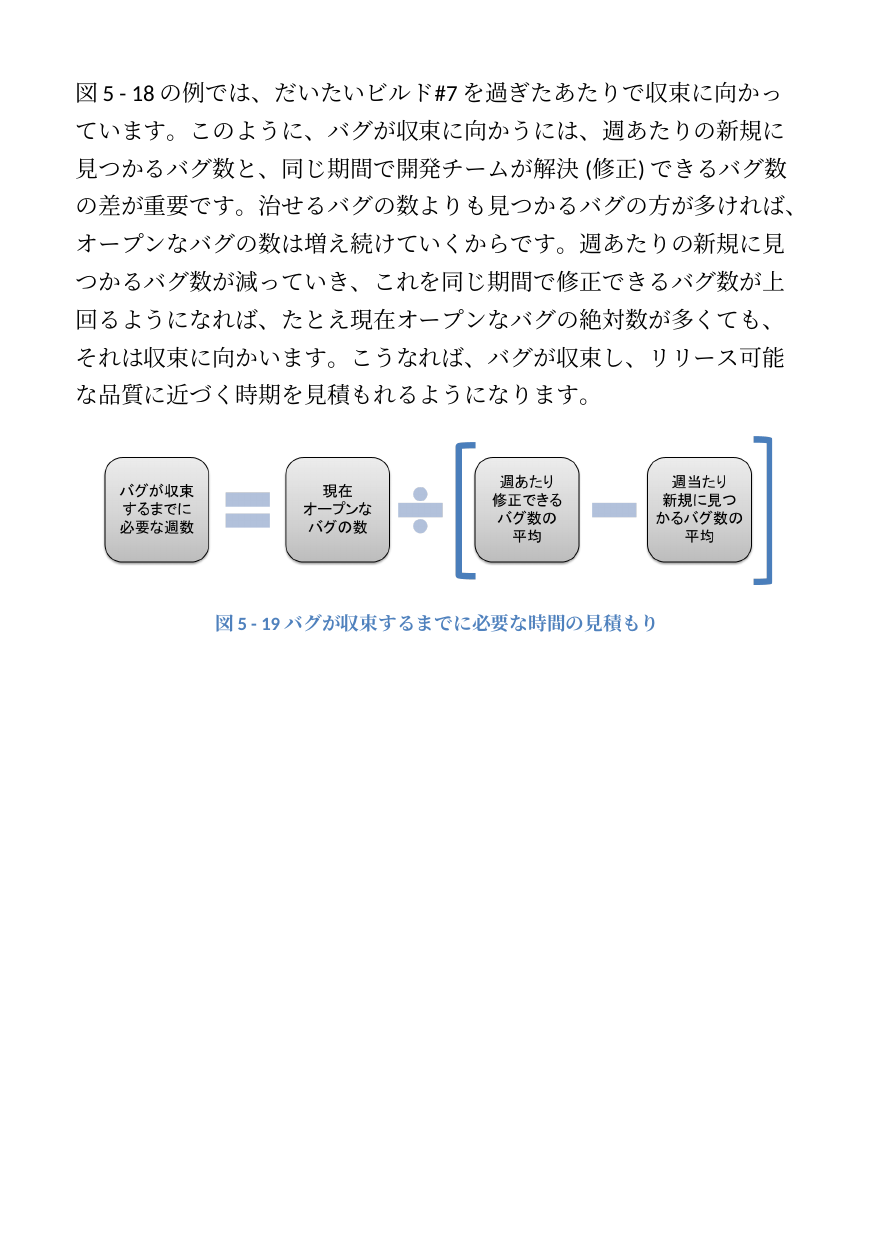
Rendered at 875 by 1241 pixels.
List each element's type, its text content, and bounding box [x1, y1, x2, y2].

picture [101, 436, 773, 585]
text 図5 - 19 バグが収束するまでに必要な時間の見積もり [75, 609, 799, 636]
text 図5 - 17の例では、だいたいビルド#7を過ぎたあたりで収束に向かっています。このように、バグが収束に向かうには、週あたりの新規に見つかるバグ数と、同じ期間で開発チームが解決 (修正) できるバグ数の差が重要です。治せるバグの数よりも見つかるバグの方が多ければ、オープンなバグの数は増え続けていくからです。週あたりの新規に見つかるバグ数が減っていき、これを同じ期間で修正できるバグ数が上回るようになれば、たとえ現在オープンなバグの絶対数が多くても、それは収束に向かいます。こうなれば、バグが収束し、リリース可能な品質に近づく時期を見積もれるようになります。 [75, 75, 799, 410]
